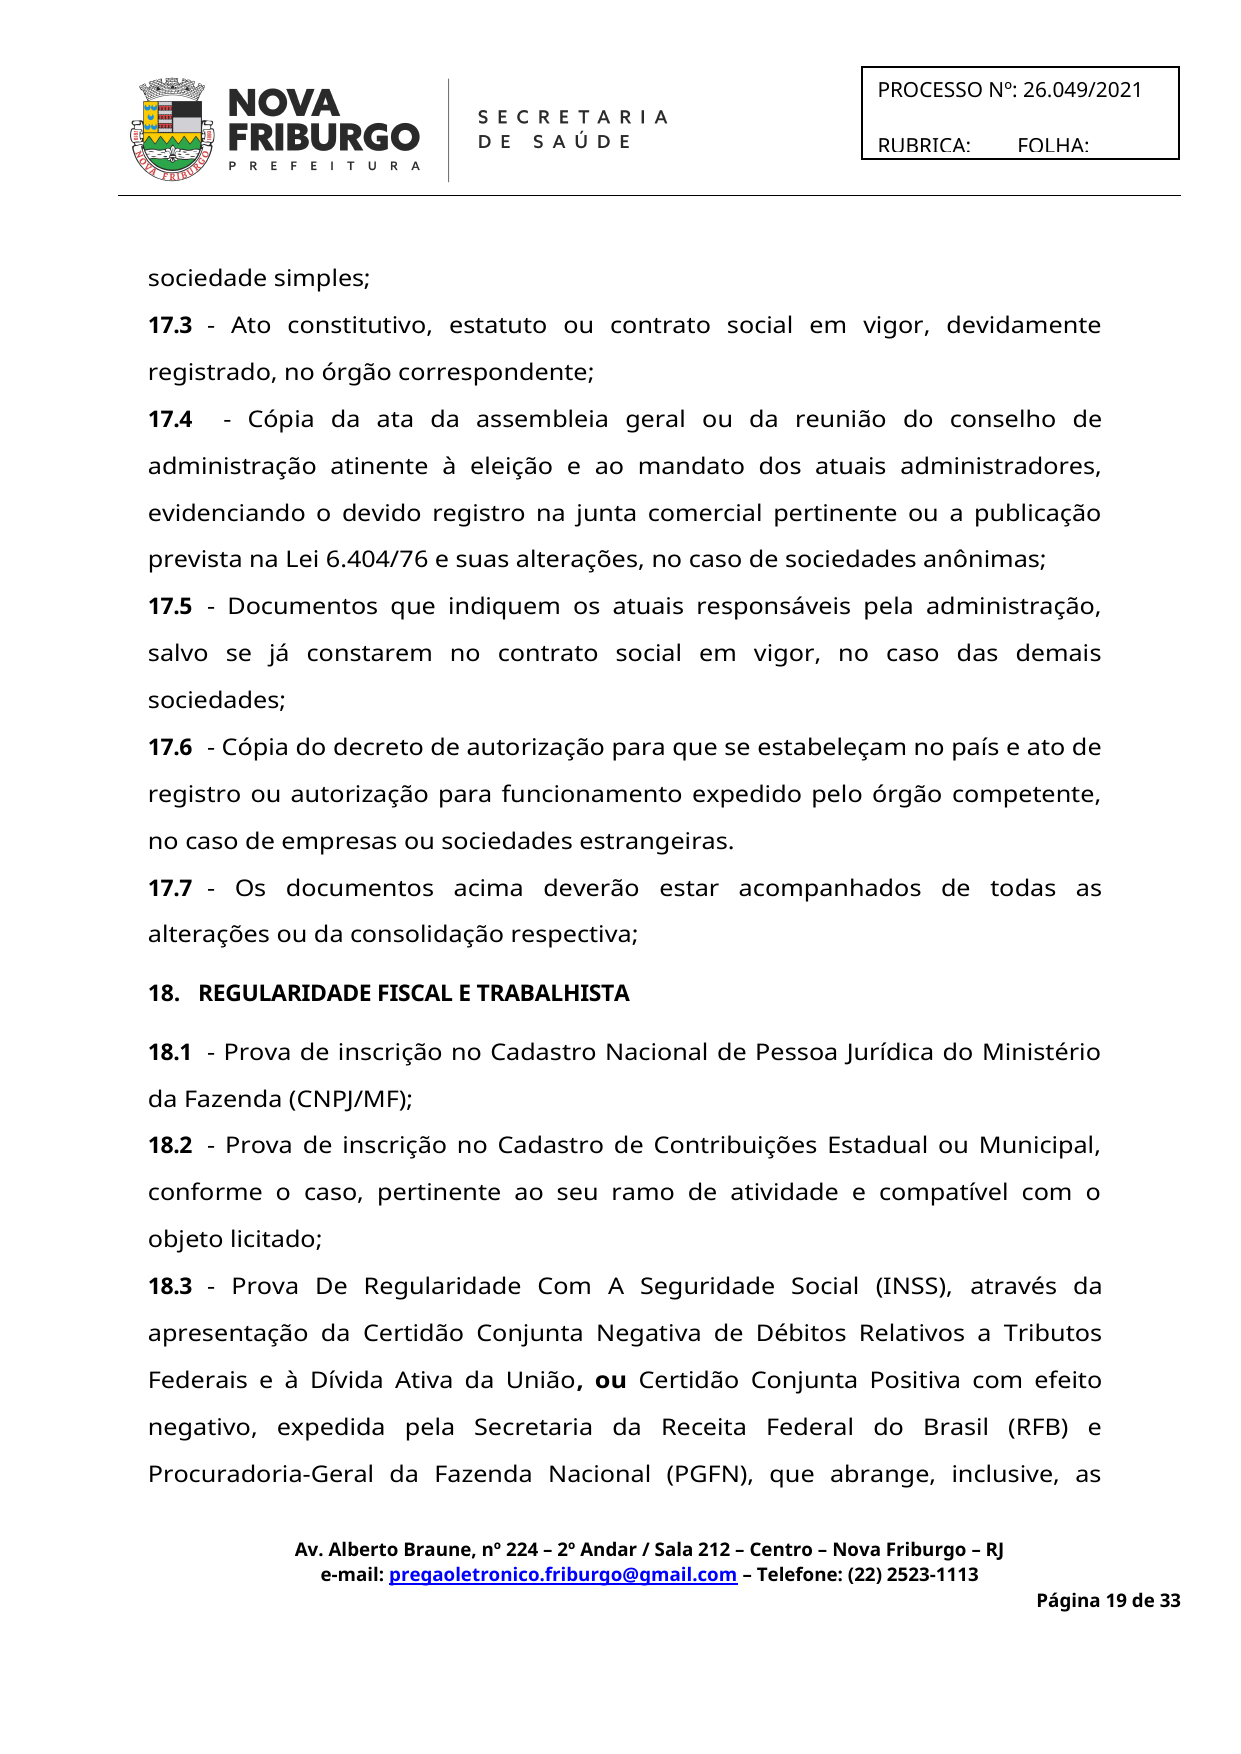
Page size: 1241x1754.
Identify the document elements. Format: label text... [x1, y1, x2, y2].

list - Prova de inscrição no Cadastro Nacional de Pessoa Jurídica do Ministério da Fazenda (CNPJ/MF); [148, 1036, 1103, 1114]
subtitle REGULARIDADE FISCAL E TRABALHISTA [148, 977, 1103, 1008]
list - Cópia da ata da assembleia geral ou da reunião do conselho de administração atinente à eleição e ao mandato dos atuais administradores, evidenciando o devido registro na junta comercial pertinente ou a publicação prevista na Lei 6.404/76 e suas alterações, no caso de sociedades anônimas; [148, 403, 1103, 575]
list - Prova de inscrição no Cadastro de Contribuições Estadual ou Municipal, conforme o caso, pertinente ao seu ramo de atividade e compatível com o objeto licitado; [148, 1129, 1103, 1254]
list - Os documentos acima deverão estar acompanhados de todas as alterações ou da consolidação respectiva; [148, 872, 1103, 950]
list - Cópia do decreto de autorização para que se estabeleçam no país e ato de registro ou autorização para funcionamento expedido pelo órgão competente, no caso de empresas ou sociedades estrangeiras. [148, 731, 1103, 856]
list - Documentos que indiquem os atuais responsáveis pela administração, salvo se já constarem no contrato social em vigor, no caso das demais sociedades; [148, 590, 1103, 715]
list - Ato constitutivo, estatuto ou contrato social em vigor, devidamente registrado, no órgão correspondente; [148, 309, 1103, 387]
picture [118, 68, 683, 194]
list - Registro no Registro Civil das Pessoas Jurídicas, em se tratando de sociedade simples; [148, 262, 1103, 293]
